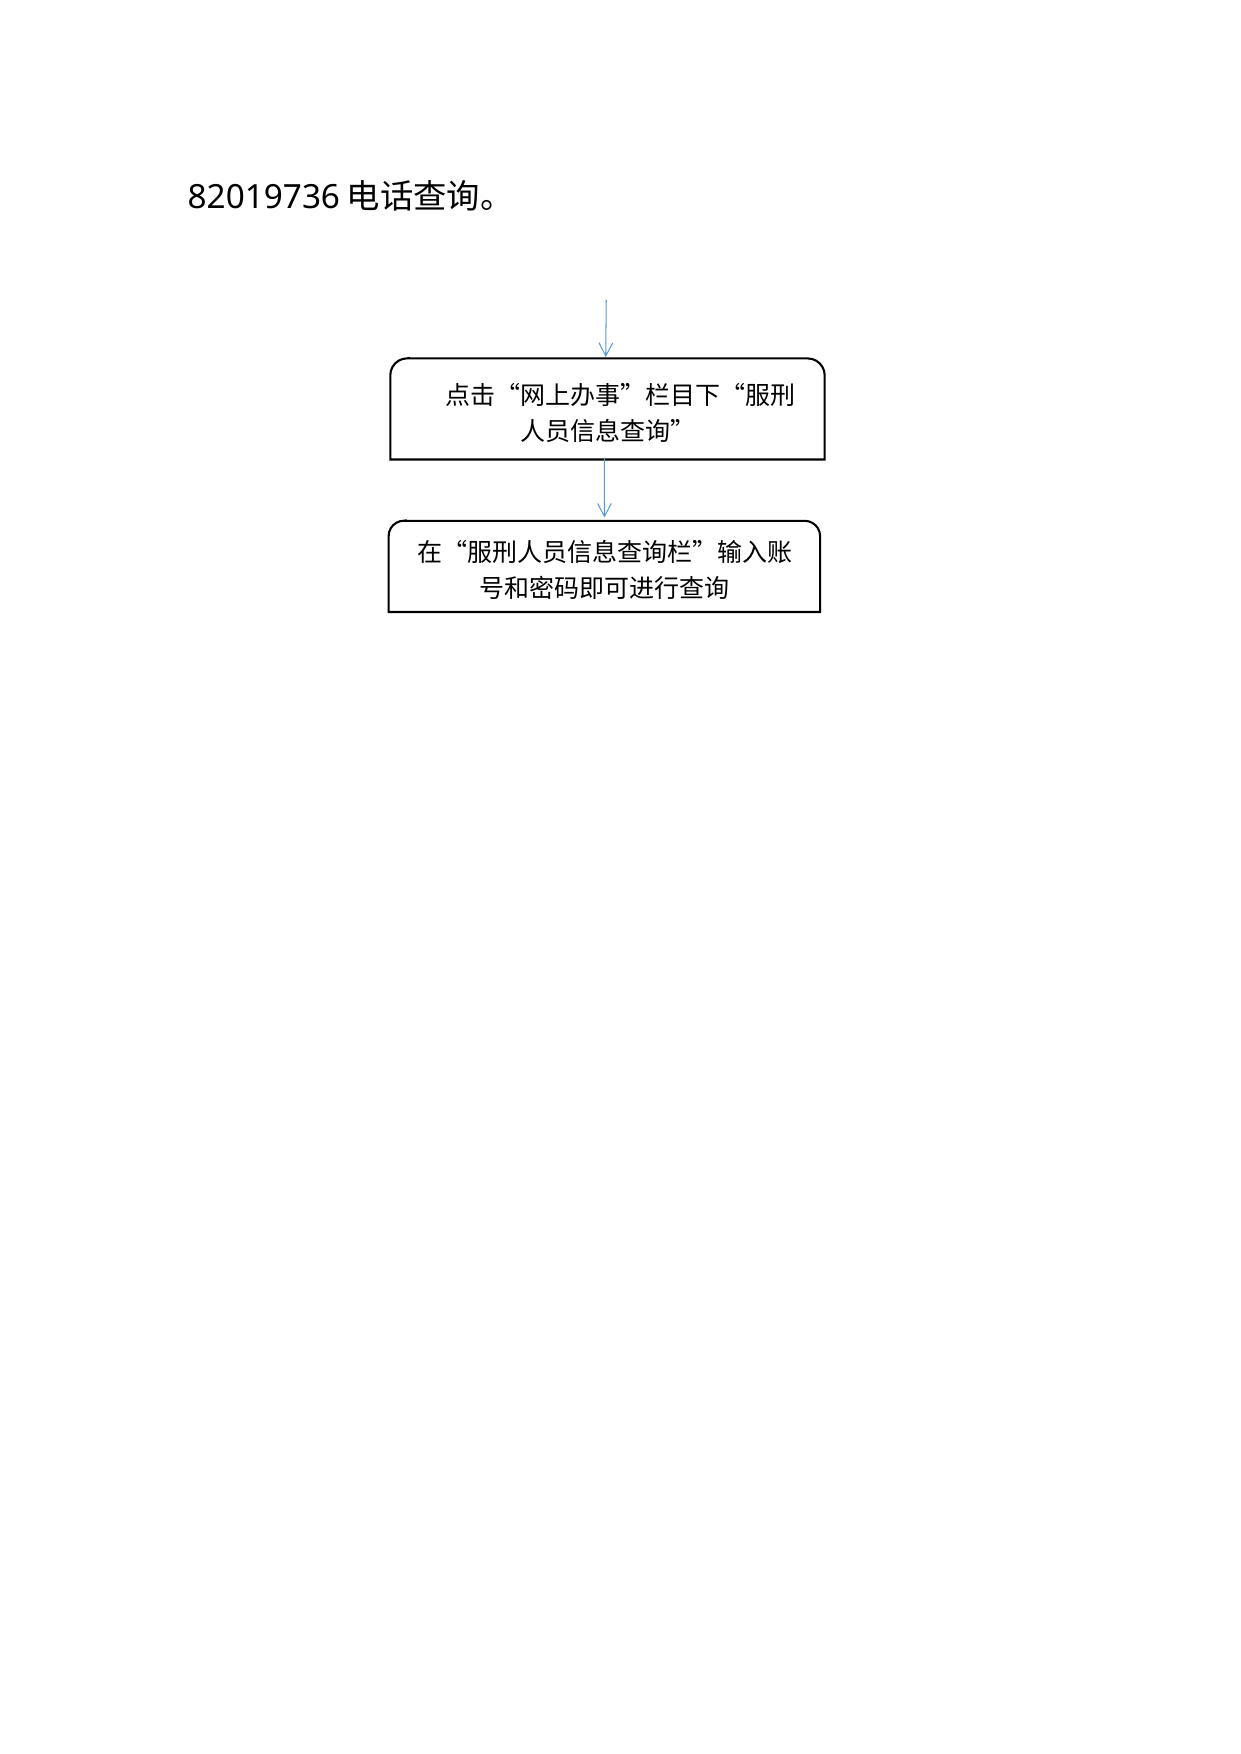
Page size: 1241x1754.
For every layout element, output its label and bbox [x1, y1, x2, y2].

text [187, 162, 1053, 227]
